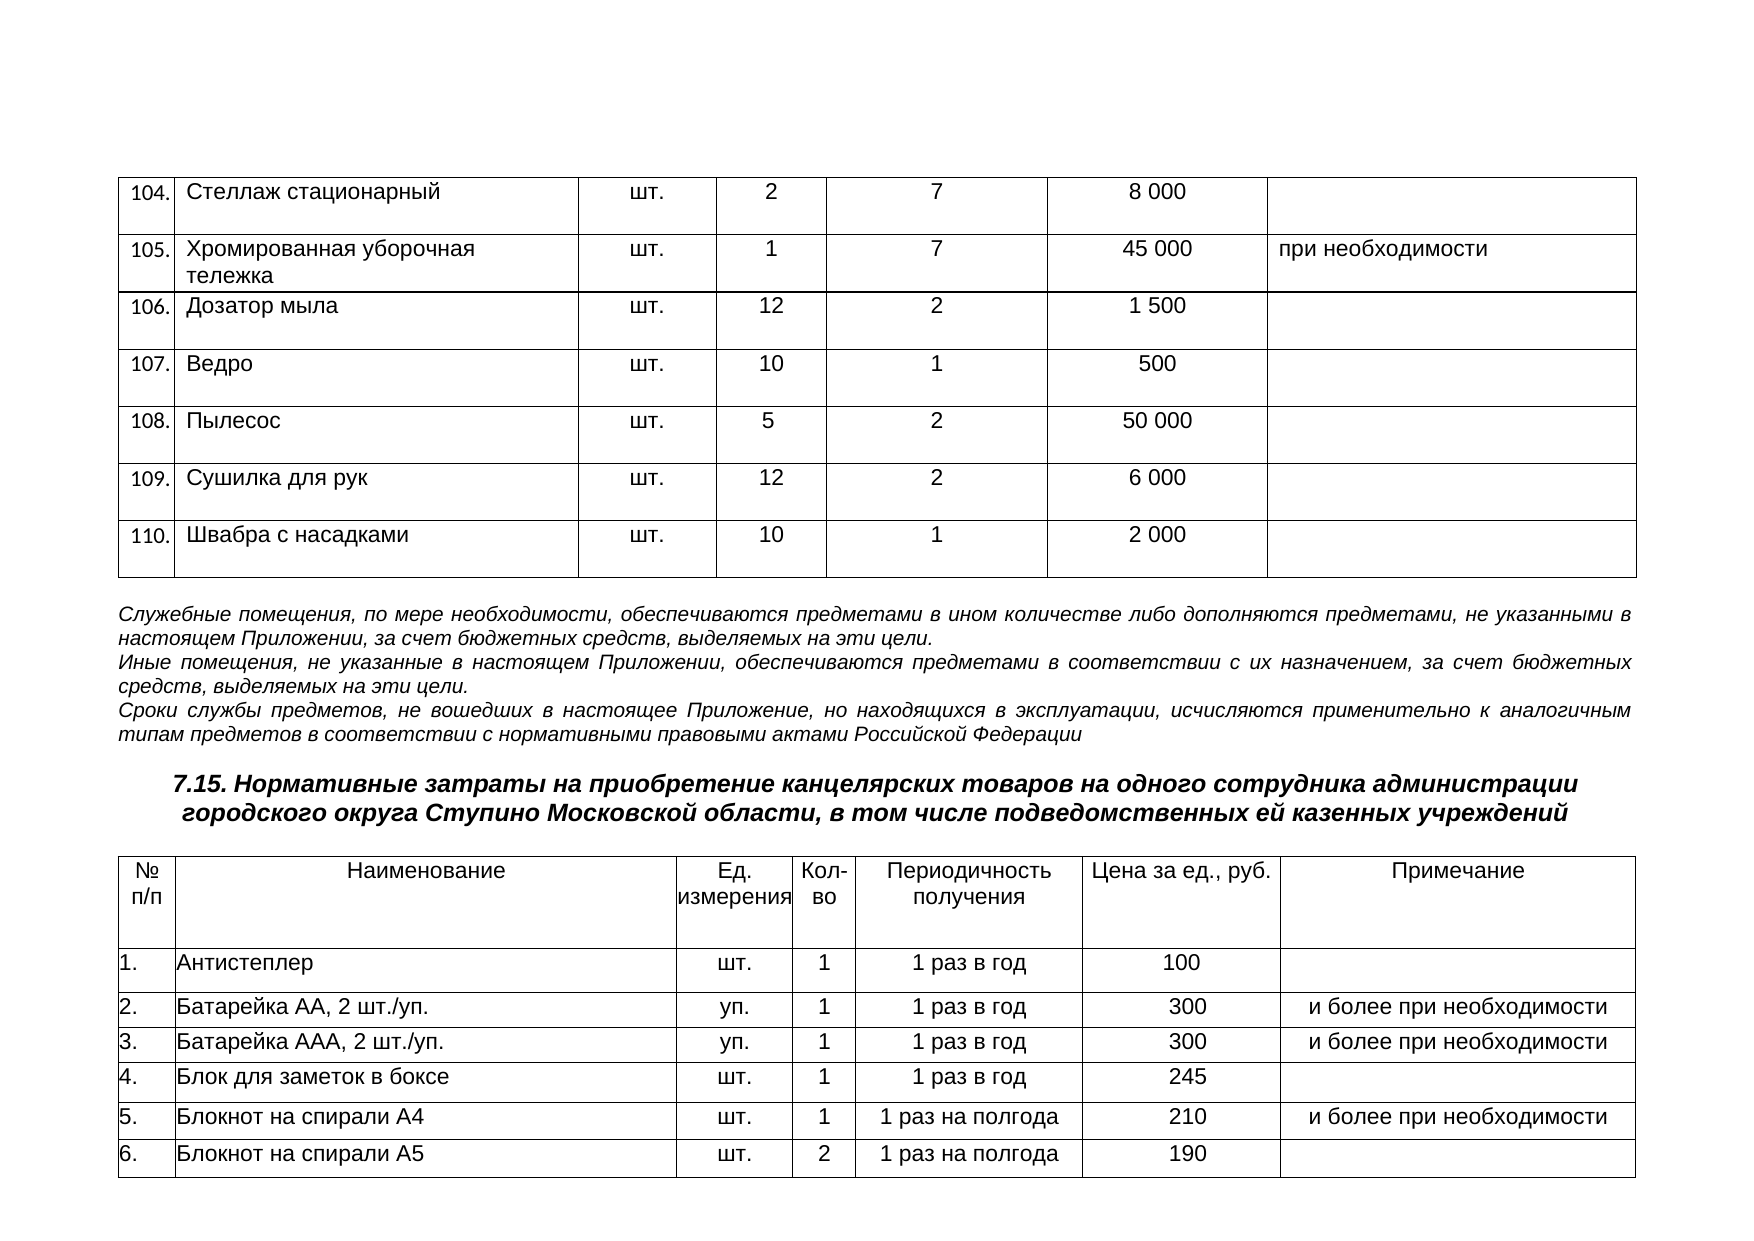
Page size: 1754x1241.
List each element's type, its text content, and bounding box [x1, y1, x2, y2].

table_cell Блокнот на спирали А4 [176, 1103, 676, 1139]
table_cell 1 500 [1048, 293, 1267, 348]
table_cell Пылесос [175, 407, 578, 463]
table_cell 245 [1083, 1063, 1280, 1102]
table_cell 8 000 [1048, 178, 1267, 234]
table_cell 1 раз в год [856, 993, 1082, 1027]
table_header Периодичность получения [856, 857, 1082, 948]
table_cell 1 [827, 350, 1047, 406]
table_cell 1 [793, 1063, 855, 1102]
table_cell Стеллаж стационарный [175, 178, 578, 234]
table_cell 1 [793, 1103, 855, 1139]
table_cell 45 000 [1048, 235, 1267, 291]
table_cell [1268, 293, 1636, 348]
table_cell 2 [827, 464, 1047, 520]
table_cell [119, 464, 174, 520]
table_cell 2 [793, 1140, 855, 1177]
table_cell 1 [793, 1028, 855, 1062]
table_cell [1268, 350, 1636, 406]
table_cell 300 [1083, 993, 1280, 1027]
table_cell шт. [677, 1140, 792, 1177]
table_cell [1281, 1063, 1635, 1102]
table_cell и более при необходимости [1281, 1103, 1635, 1139]
table_cell шт. [677, 1103, 792, 1139]
table_cell [119, 293, 174, 348]
table_cell шт. [579, 350, 716, 406]
table_header Примечание [1281, 857, 1635, 948]
table_header Кол-во [793, 857, 855, 948]
table_cell 5 [717, 407, 826, 463]
table_cell 10 [717, 350, 826, 406]
table_cell [1268, 464, 1636, 520]
table_cell 100 [1083, 949, 1280, 992]
table_cell 1 раз на полгода [856, 1103, 1082, 1139]
table_cell 12 [717, 464, 826, 520]
table_cell 1 [717, 235, 826, 291]
table_cell 1 раз в год [856, 1063, 1082, 1102]
table_cell шт. [579, 178, 716, 234]
table_cell 1 раз в год [856, 949, 1082, 992]
table_cell [1268, 521, 1636, 577]
text 7.15. Нормативные затраты на приобретение канцелярских товаров на одного сотрудника администрации городского округа Ступино Московской области, в том числе подведомственных ей казенных учреждений [118, 769, 1636, 827]
table_cell 500 [1048, 350, 1267, 406]
table_cell 12 [717, 293, 826, 348]
table_cell [119, 993, 175, 1027]
table_cell уп. [677, 1028, 792, 1062]
table_cell шт. [579, 521, 716, 577]
table_cell 1 [827, 521, 1047, 577]
table_header № п/п [119, 857, 175, 948]
table_cell [119, 1140, 175, 1177]
table_cell уп. [677, 993, 792, 1027]
table_cell шт. [579, 235, 716, 291]
table_cell 2 [827, 293, 1047, 348]
table_header Наименование [176, 857, 676, 948]
table_cell 1 раз на полгода [856, 1140, 1082, 1177]
table_cell 50 000 [1048, 407, 1267, 463]
table_cell [119, 949, 175, 992]
table_cell шт. [677, 1063, 792, 1102]
table_cell шт. [677, 949, 792, 992]
table_cell 6 000 [1048, 464, 1267, 520]
table_cell шт. [579, 407, 716, 463]
table_cell при необходимости [1268, 235, 1636, 291]
table_cell 1 [793, 993, 855, 1027]
text Сроки службы предметов, не вошедших в настоящее Приложение, но находящихся в эксплуатации, исчисляются применительно к аналогичным типам предметов в соответствии с нормативными правовыми актами Российской Федерации [118, 698, 1636, 746]
table_cell и более при необходимости [1281, 1028, 1635, 1062]
table_cell Ведро [175, 350, 578, 406]
table_cell 7 [827, 235, 1047, 291]
table_cell 190 [1083, 1140, 1280, 1177]
table_cell Блокнот на спирали А5 [176, 1140, 676, 1177]
table_cell Сушилка для рук [175, 464, 578, 520]
table_cell и более при необходимости [1281, 993, 1635, 1027]
table_cell [1281, 1140, 1635, 1177]
table_cell 10 [717, 521, 826, 577]
table_cell 2 [827, 407, 1047, 463]
table_cell [119, 178, 174, 234]
table_cell шт. [579, 464, 716, 520]
table_cell Батарейка АА, 2 шт./уп. [176, 993, 676, 1027]
table_cell 7 [827, 178, 1047, 234]
table_cell [119, 350, 174, 406]
table_cell Блок для заметок в боксе [176, 1063, 676, 1102]
table_cell [1281, 949, 1635, 992]
table_cell [1268, 407, 1636, 463]
table_cell 2 000 [1048, 521, 1267, 577]
table_cell [119, 235, 174, 291]
text Служебные помещения, по мере необходимости, обеспечиваются предметами в ином количестве либо дополняются предметами, не указанными в настоящем Приложении, за счет бюджетных средств, выделяемых на эти цели. [118, 602, 1636, 650]
table_cell 1 [793, 949, 855, 992]
table_cell 300 [1083, 1028, 1280, 1062]
table_cell [119, 1063, 175, 1102]
table_cell [119, 1103, 175, 1139]
table_cell шт. [579, 293, 716, 348]
table_cell Дозатор мыла [175, 293, 578, 348]
table_cell Батарейка ААА, 2 шт./уп. [176, 1028, 676, 1062]
table_cell 210 [1083, 1103, 1280, 1139]
table_cell 2 [717, 178, 826, 234]
table_cell 1 раз в год [856, 1028, 1082, 1062]
table_header Ед. измерения [677, 857, 792, 948]
table_cell Антистеплер [176, 949, 676, 992]
table_cell [119, 407, 174, 463]
table_cell Швабра с насадками [175, 521, 578, 577]
text Иные помещения, не указанные в настоящем Приложении, обеспечиваются предметами в соответствии с их назначением, за счет бюджетных средств, выделяемых на эти цели. [118, 650, 1636, 698]
table_cell [119, 521, 174, 577]
table_cell [119, 1028, 175, 1062]
table_header Цена за ед., руб. [1083, 857, 1280, 948]
table_cell [1268, 178, 1636, 234]
table_cell Хромированная уборочная тележка [175, 235, 578, 291]
